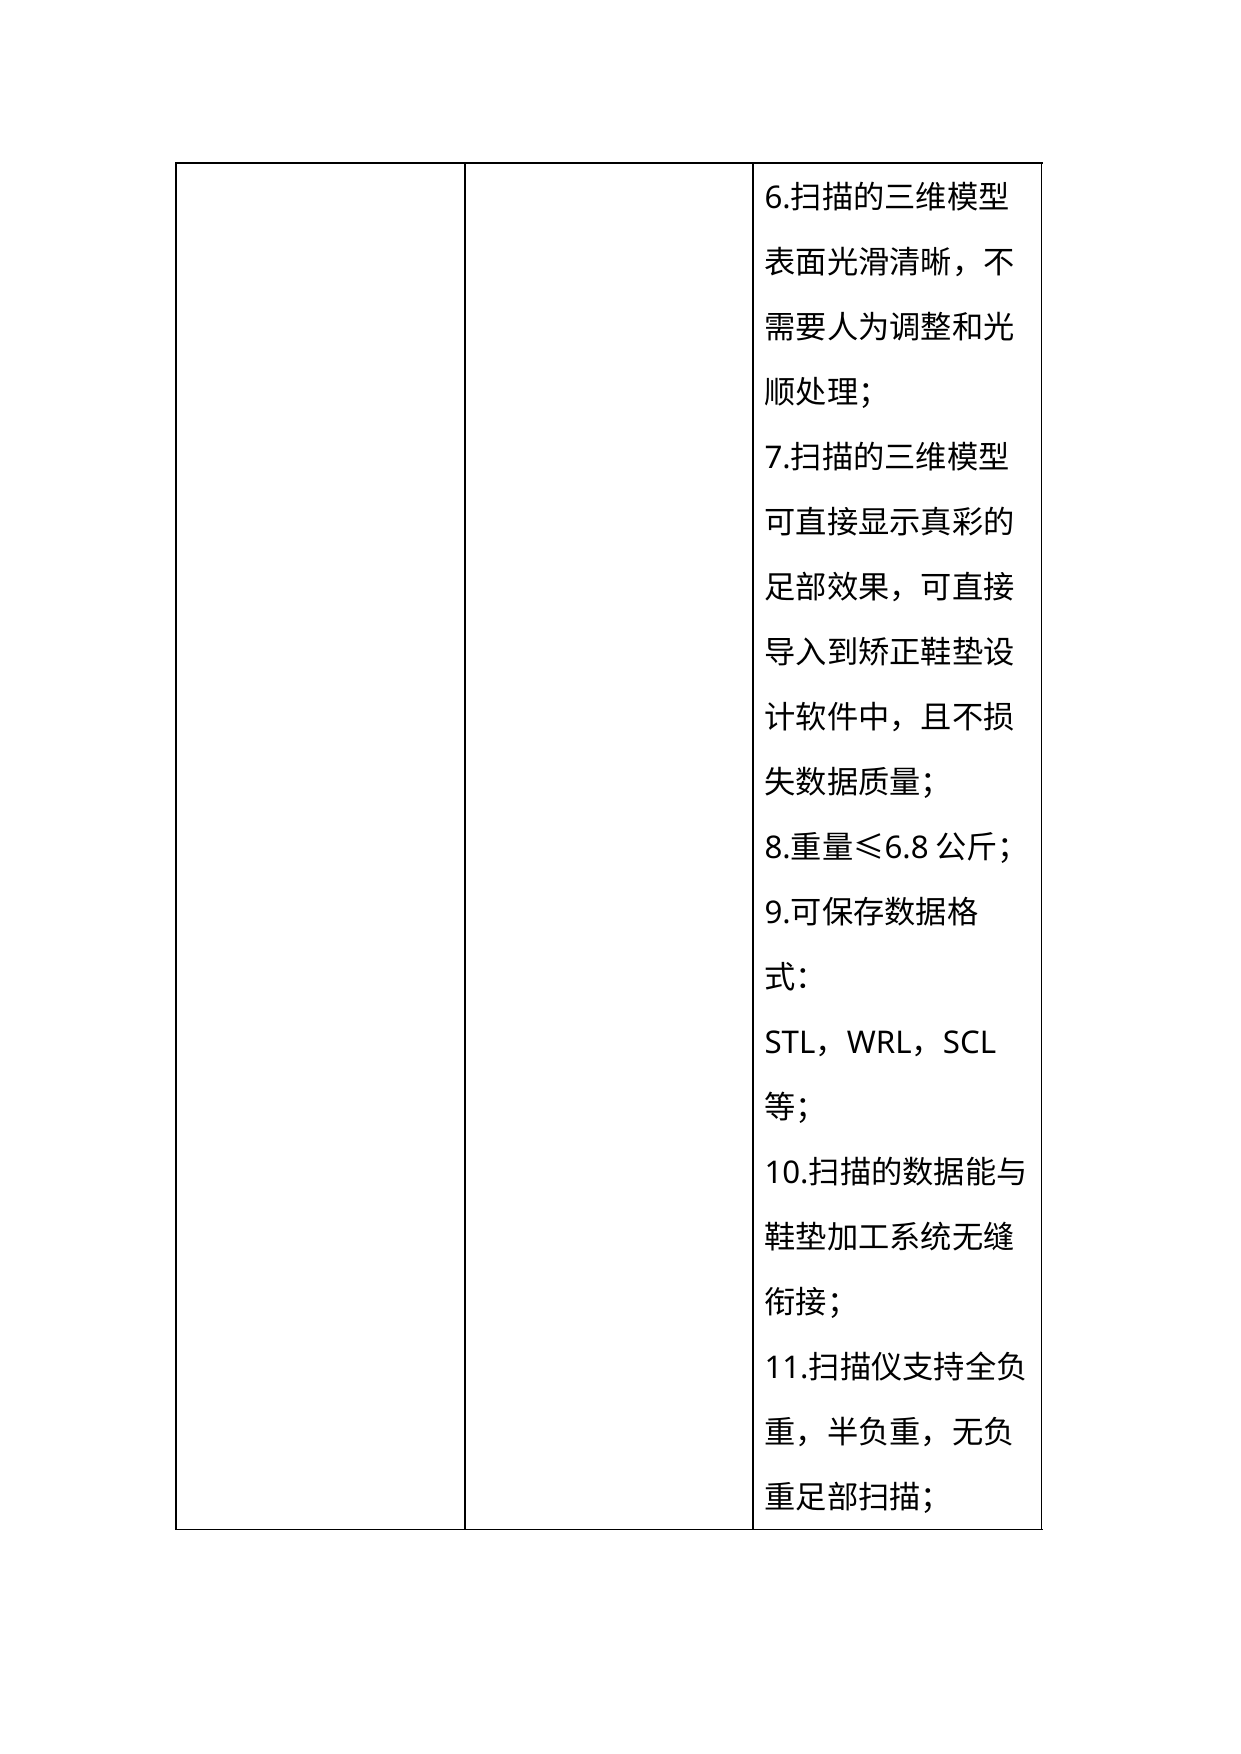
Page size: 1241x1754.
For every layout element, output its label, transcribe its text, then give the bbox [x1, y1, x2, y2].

table_cell 1 [466, 164, 752, 1528]
table_cell [177, 164, 464, 1528]
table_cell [754, 164, 1041, 1528]
